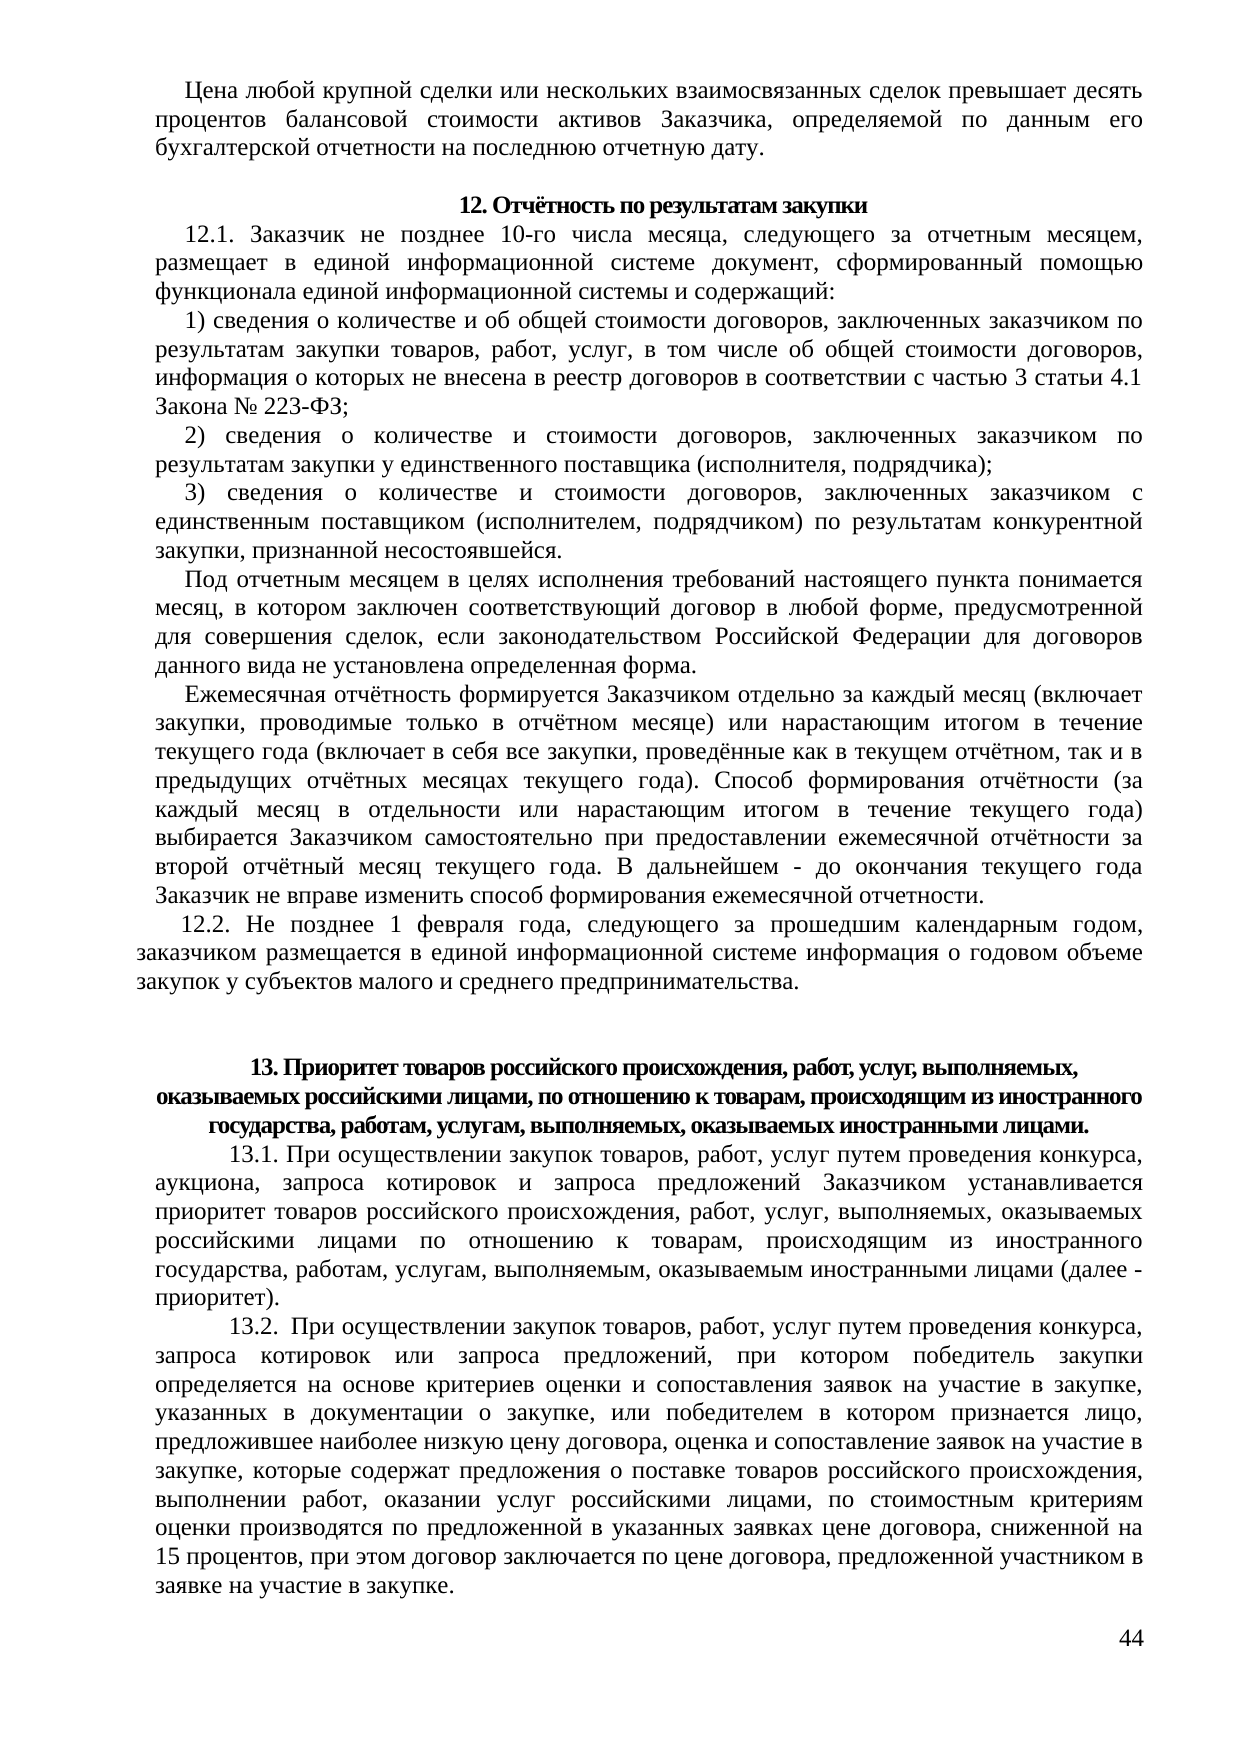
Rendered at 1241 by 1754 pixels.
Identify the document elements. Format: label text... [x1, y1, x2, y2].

text 13.1. При осуществлении закупок товаров, работ, услуг путем проведения конкурса, аукциона, запроса котировок и запроса предложений Заказчиком устанавливается приоритет товаров российского происхождения, работ, услуг, выполняемых, оказываемых российскими лицами по отношению к товарам, происходящим из иностранного государства, работам, услугам, выполняемым, оказываемым иностранными лицами (далее - приоритет). [155, 1139, 1144, 1311]
text 13.2. При осуществлении закупок товаров, работ, услуг путем проведения конкурса, запроса котировок или запроса предложений, при котором победитель закупки определяется на основе критериев оценки и сопоставления заявок на участие в закупке, указанных в документации о закупке, или победителем в котором признается лицо, предложившее наиболее низкую цену договора, оценка и сопоставление заявок на участие в закупке, которые содержат предложения о поставке товаров российского происхождения, выполнении работ, оказании услуг российскими лицами, по стоимостным критериям оценки производятся по предложенной в указанных заявках цене договора, сниженной на 15 процентов, при этом договор заключается по цене договора, предложенной участником в заявке на участие в закупке. [155, 1311, 1144, 1599]
text 3) сведения о количестве и стоимости договоров, заключенных заказчиком с единственным поставщиком (исполнителем, подрядчиком) по результатам конкурентной закупки, признанной несостоявшейся. [155, 477, 1144, 564]
text Цена любой крупной сделки или нескольких взаимосвязанных сделок превышает десять процентов балансовой стоимости активов Заказчика, определяемой по данным его бухгалтерской отчетности на последнюю отчетную дату. [155, 75, 1144, 161]
text Под отчетным месяцем в целях исполнения требований настоящего пункта понимается месяц, в котором заключен соответствующий договор в любой форме, предусмотренной для совершения сделок, если законодательством Российской Федерации для договоров данного вида не установлена определенная форма. [155, 564, 1144, 679]
text 12.2. Не позднее 1 февраля года, следующего за прошедшим календарным годом, заказчиком размещается в единой информационной системе информация о годовом объеме закупок у субъектов малого и среднего предпринимательства. [136, 909, 1144, 995]
text 2) сведения о количестве и стоимости договоров, заключенных заказчиком по результатам закупки у единственного поставщика (исполнителя, подрядчика); [155, 420, 1144, 477]
subtitle 12. Отчётность по результатам закупки [155, 190, 1144, 219]
text 12.1. Заказчик не позднее 10-го числа месяца, следующего за отчетным месяцем, размещает в единой информационной системе документ, сформированный помощью функционала единой информационной системы и содержащий: [155, 219, 1144, 305]
text Ежемесячная отчётность формируется Заказчиком отдельно за каждый месяц (включает закупки, проводимые только в отчётном месяце) или нарастающим итогом в течение текущего года (включает в себя все закупки, проведённые как в текущем отчётном, так и в предыдущих отчётных месяцах текущего года). Способ формирования отчётности (за каждый месяц в отдельности или нарастающим итогом в течение текущего года) выбирается Заказчиком самостоятельно при предоставлении ежемесячной отчётности за второй отчётный месяц текущего года. В дальнейшем - до окончания текущего года Заказчик не вправе изменить способ формирования ежемесячной отчетности. [155, 679, 1144, 909]
subtitle 13. Приоритет товаров российского происхождения, работ, услуг, выполняемых, оказываемых российскими лицами, по отношению к товарам, происходящим из иностранного государства, работам, услугам, выполняемых, оказываемых иностранными лицами. [155, 1052, 1144, 1139]
text 1) сведения о количестве и об общей стоимости договоров, заключенных заказчиком по результатам закупки товаров, работ, услуг, в том числе об общей стоимости договоров, информация о которых не внесена в реестр договоров в соответствии с частью 3 статьи 4.1 Закона № 223-ФЗ; [155, 305, 1144, 420]
